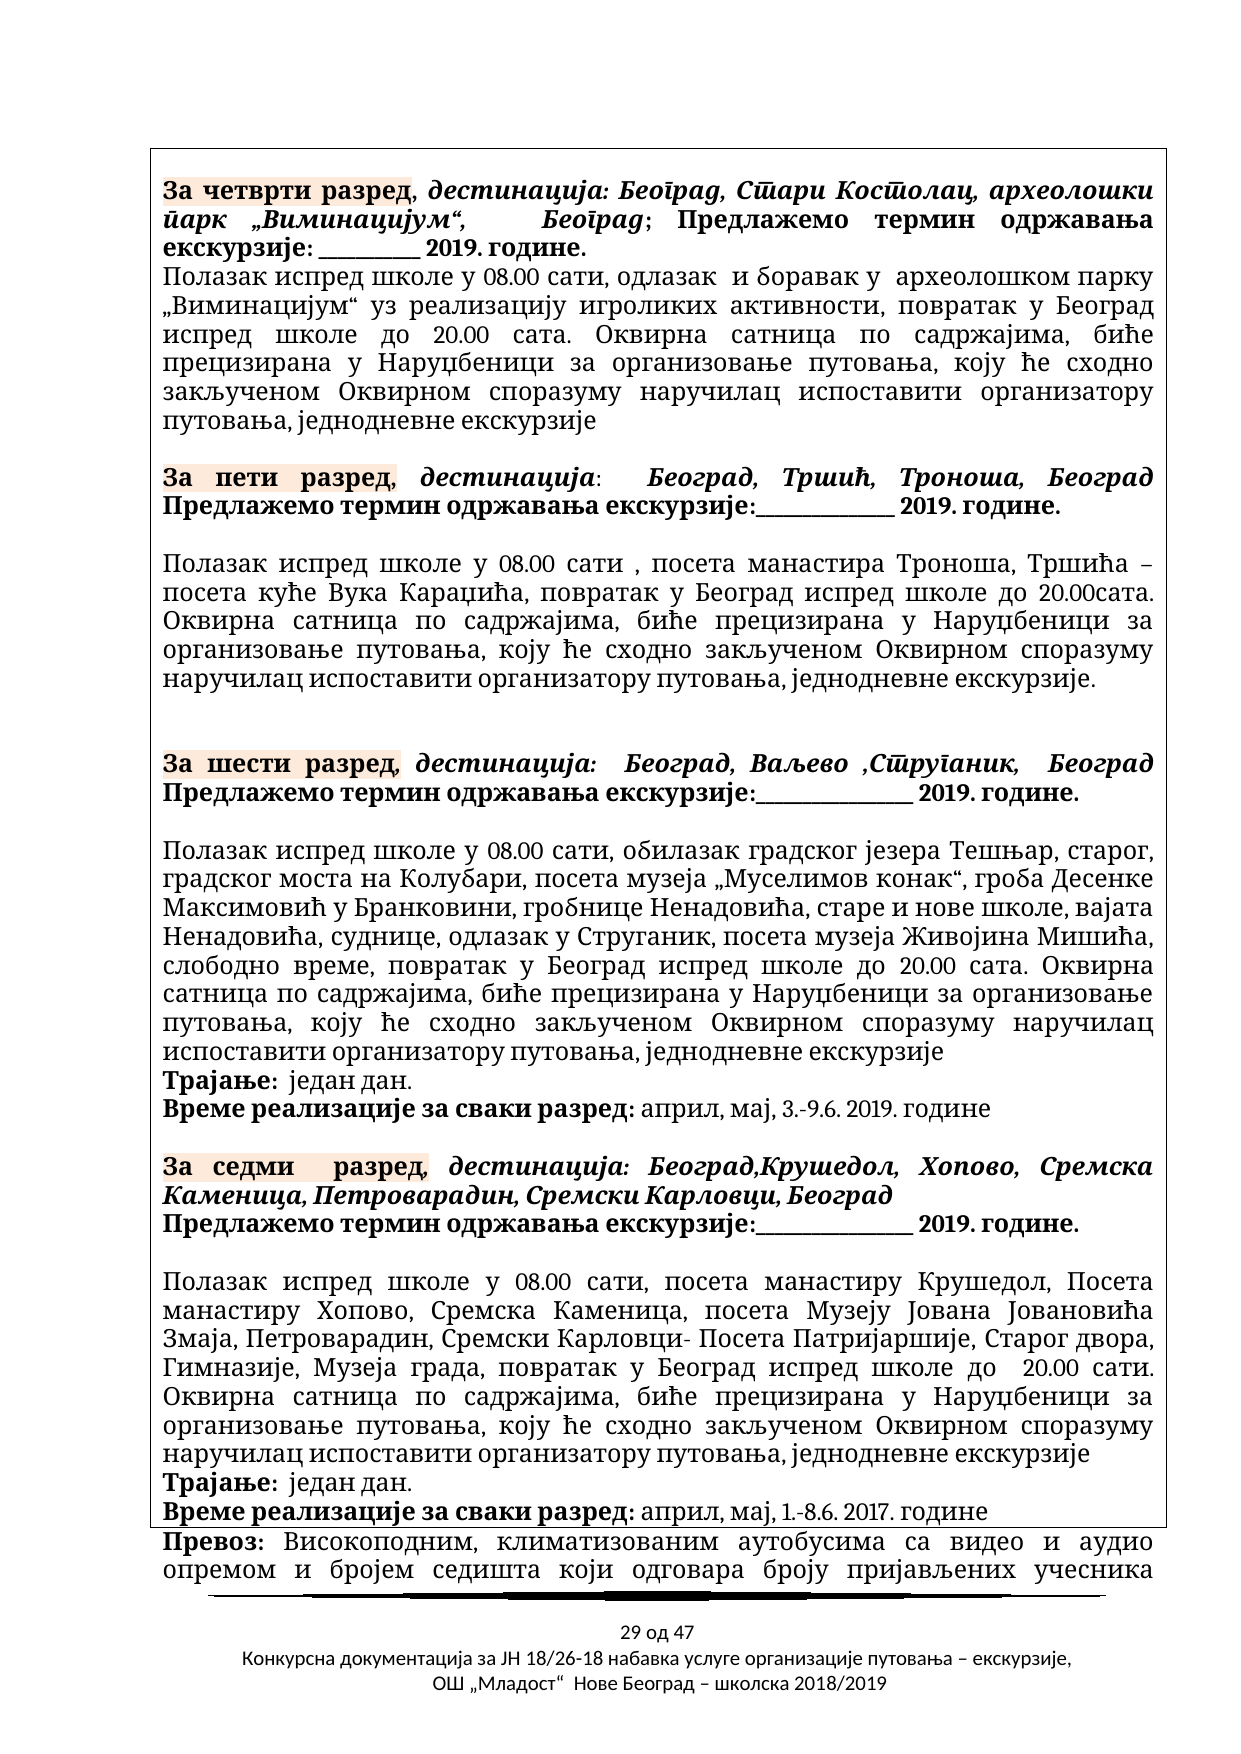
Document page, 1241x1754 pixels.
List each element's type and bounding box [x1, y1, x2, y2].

table_cell [151, 149, 1166, 1527]
table_cell [151, 1528, 1166, 1585]
